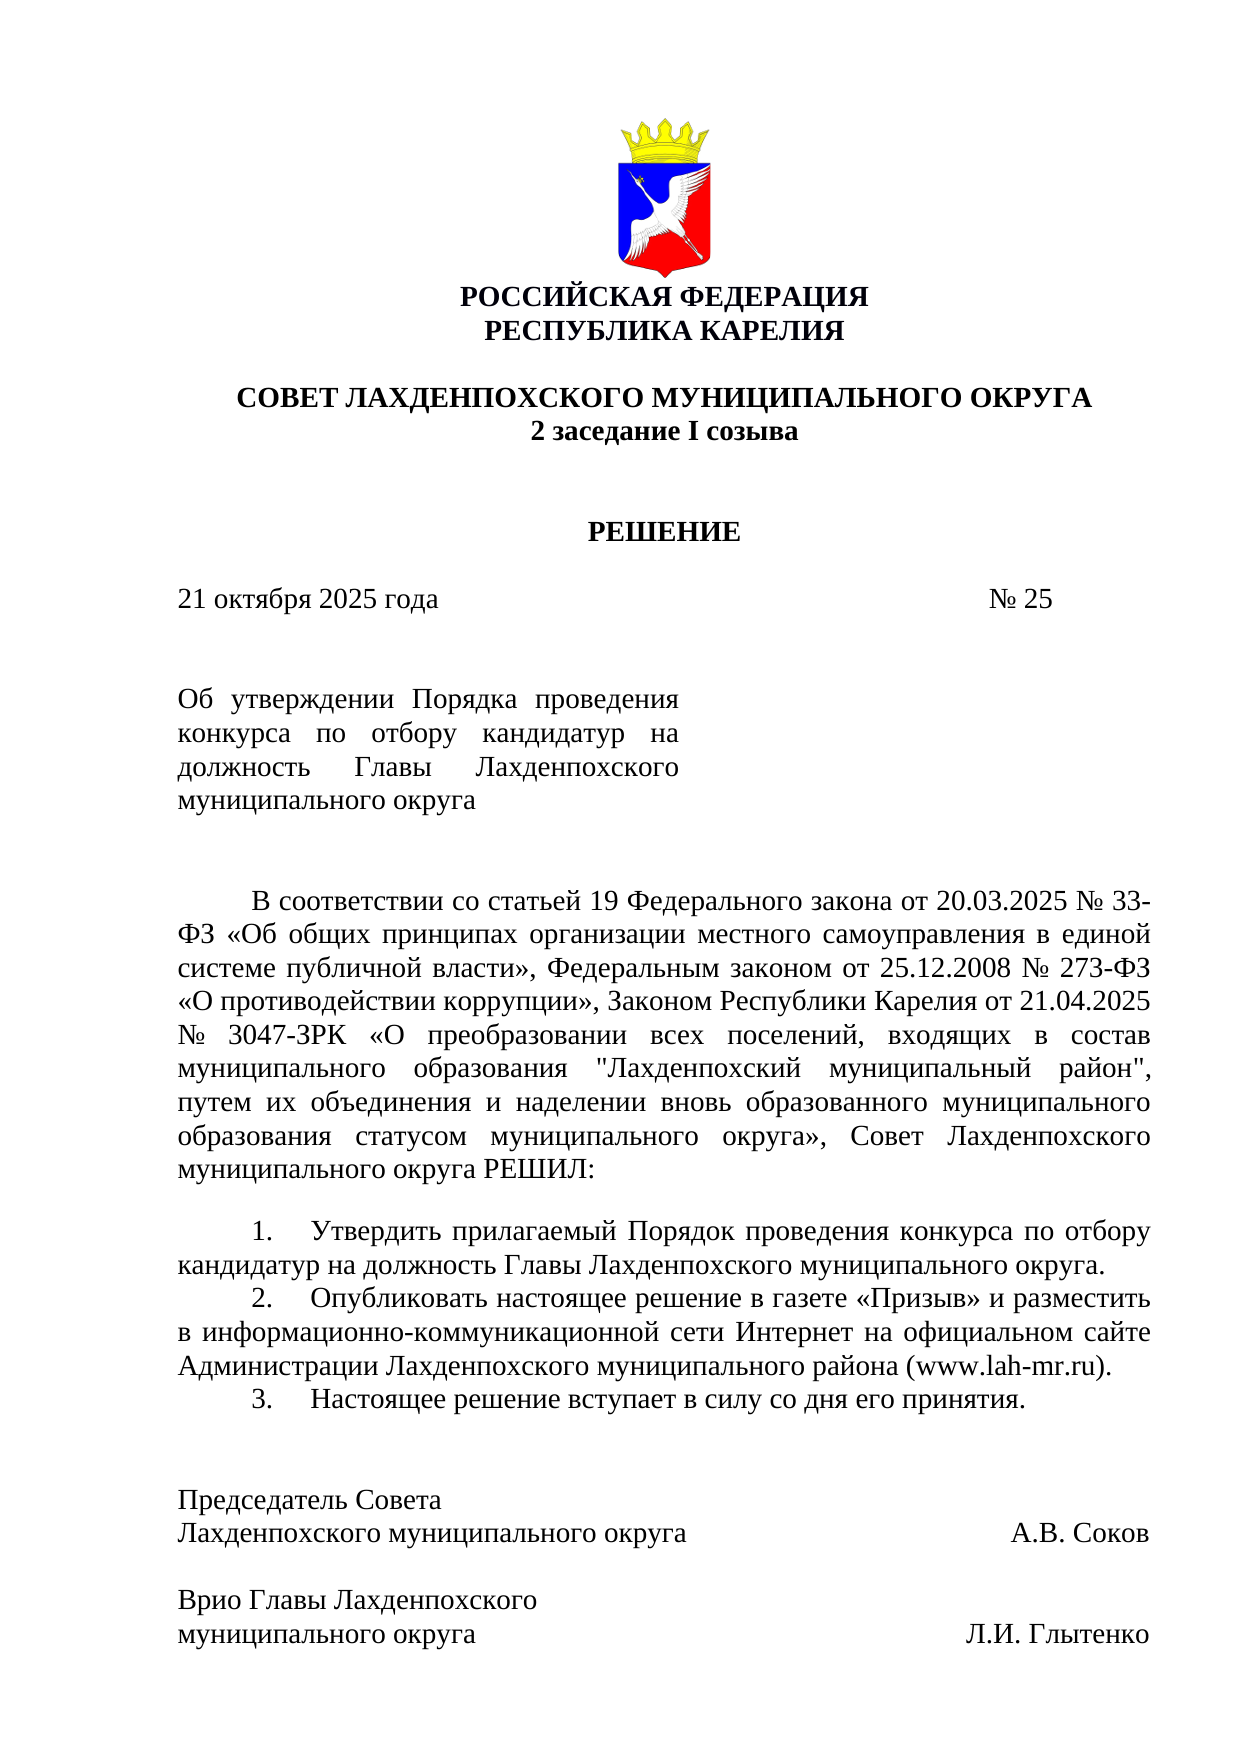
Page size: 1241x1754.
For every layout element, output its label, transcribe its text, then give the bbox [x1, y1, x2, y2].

text РОССИЙСКАЯ ФЕДЕРАЦИЯ [177, 279, 1152, 313]
text Об утверждении Порядка проведения конкурса по отбору кандидатур на должность Главы Лахденпохского муниципального округа [177, 682, 679, 816]
list Утвердить прилагаемый Порядок проведения конкурса по отбору кандидатур на должность Главы Лахденпохского муниципального округа. [177, 1213, 1152, 1281]
text 2 заседание I созыва [177, 413, 1152, 447]
text 21 октября 2025 года № 25 [177, 581, 1152, 614]
text Председатель Совета [177, 1482, 1152, 1515]
text муниципального округа Л.И. Глытенко [177, 1616, 1152, 1649]
text В соответствии со статьей 19 Федерального закона от 20.03.2025 № 33-ФЗ «Об общих принципах организации местного самоуправления в единой системе публичной власти», Федеральным законом от 25.12.2008 № 273-ФЗ «О противодействии коррупции», Законом Республики Карелия от 21.04.2025 № 3047-ЗРК «О преобразовании всех поселений, входящих в состав муниципального образования "Лахденпохский муниципальный район", путем их объединения и наделении вновь образованного муниципального образования статусом муниципального округа», Совет Лахденпохского муниципального округа РЕШИЛ: [177, 883, 1152, 1185]
text СОВЕТ ЛАХДЕНПОХСКОГО МУНИЦИПАЛЬНОГО ОКРУГА [177, 380, 1152, 413]
list Настоящее решение вступает в силу со дня его принятия. [177, 1381, 1152, 1415]
list Опубликовать настоящее решение в газете «Призыв» и разместить в информационно-коммуникационной сети Интернет на официальном сайте Администрации Лахденпохского муниципального района (www.lah-mr.ru). [177, 1281, 1152, 1381]
text РЕШЕНИЕ [177, 514, 1152, 547]
text Врио Главы Лахденпохского [177, 1582, 1152, 1616]
text Лахденпохского муниципального округа А.В. Соков [177, 1515, 1152, 1549]
text РЕСПУБЛИКА КАРЕЛИЯ [177, 313, 1152, 346]
